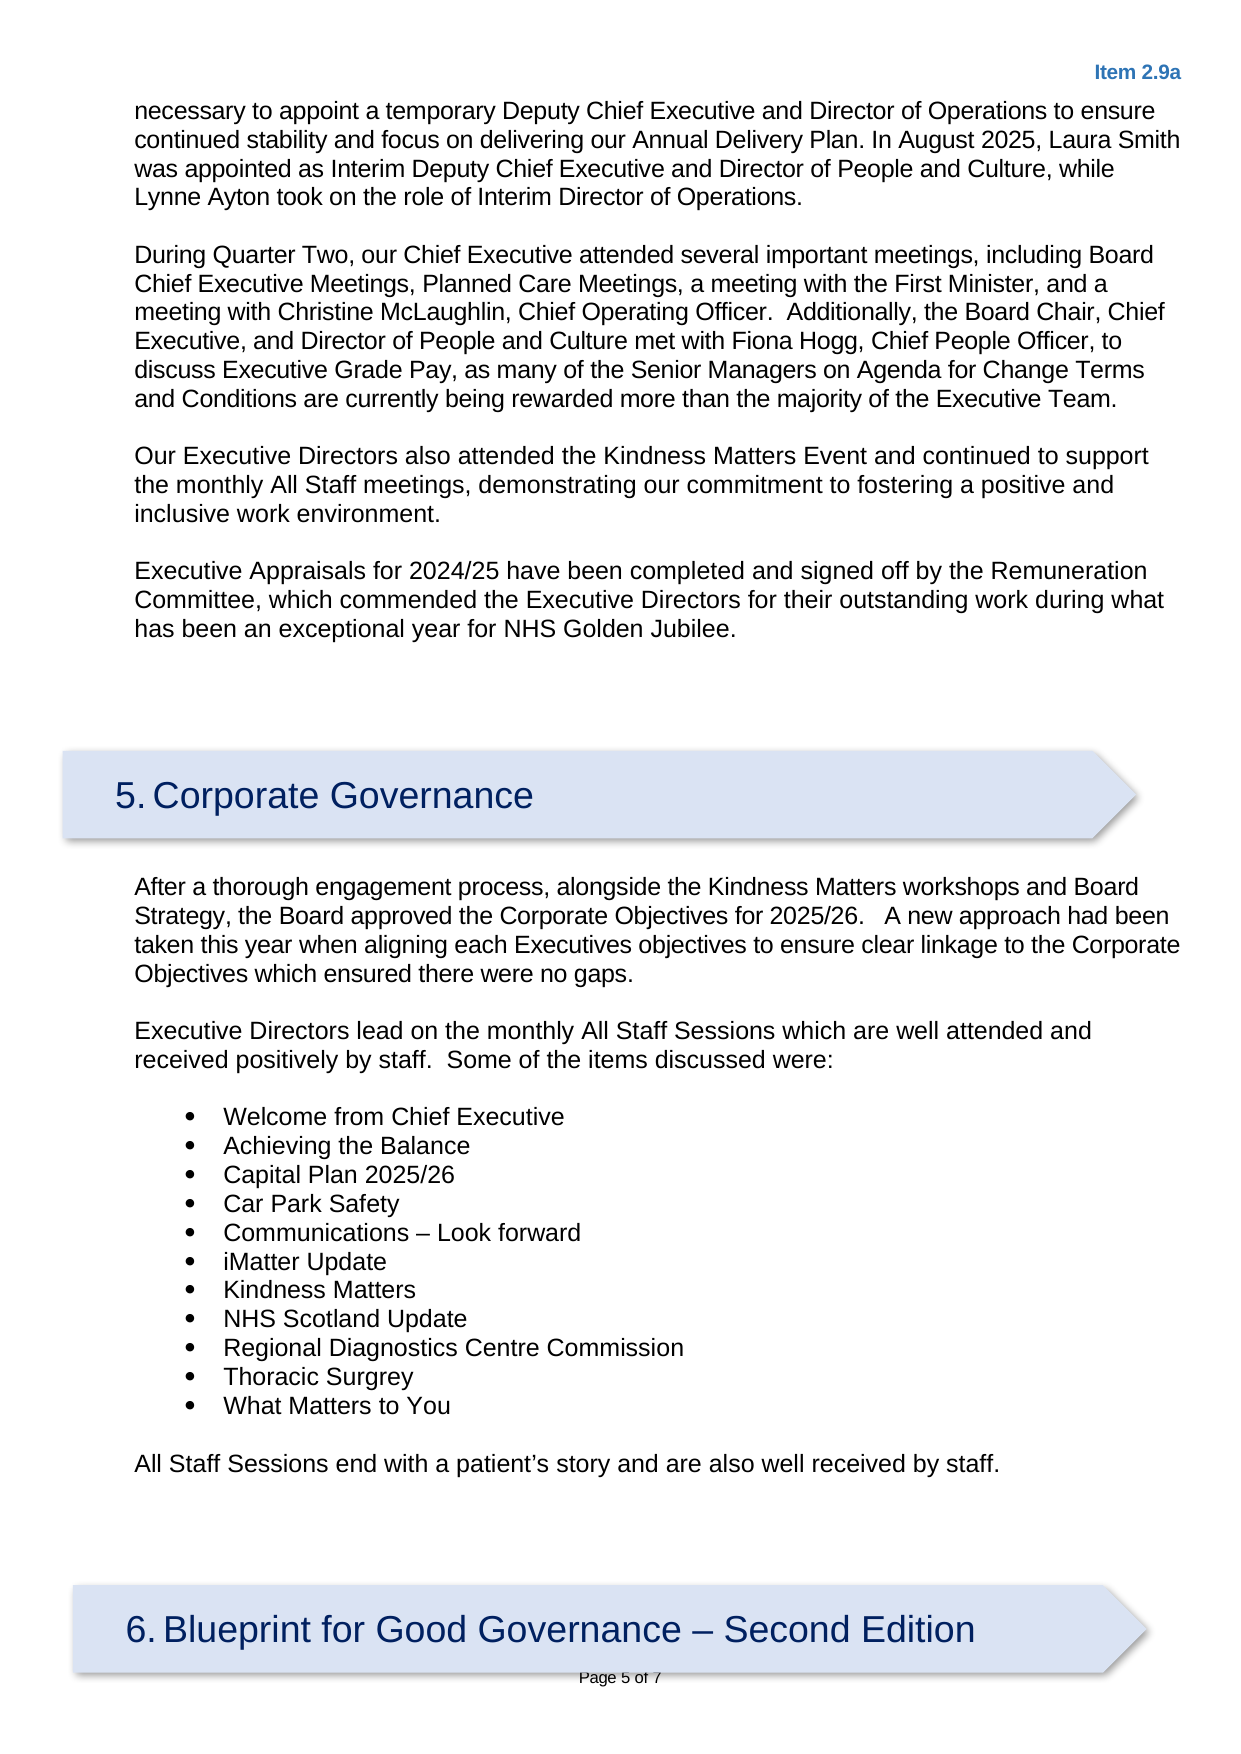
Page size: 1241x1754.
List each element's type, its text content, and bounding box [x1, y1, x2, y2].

list Thoracic Surgrey [186, 1362, 1181, 1391]
text Executive Directors lead on the monthly All Staff Sessions which are well attended and received positively by staff. Some of the items discussed were: [134, 1016, 1181, 1074]
text Executive Appraisals for 2024/25 have been completed and signed off by the Remuneration Committee, which commended the Executive Directors for their outstanding work during what has been an exceptional year for NHS Golden Jubilee. [134, 556, 1181, 642]
list What Matters to You [186, 1391, 1181, 1420]
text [134, 96, 1181, 211]
list Regional Diagnostics Centre Commission [186, 1333, 1181, 1362]
list NHS Scotland Update [186, 1304, 1181, 1333]
list iMatter Update [186, 1247, 1181, 1276]
text Our Executive Directors also attended the Kindness Matters Event and continued to support the monthly All Staff meetings, demonstrating our commitment to fostering a positive and inclusive work environment. [134, 441, 1181, 527]
list Welcome from Chief Executive [186, 1102, 1181, 1131]
text After a thorough engagement process, alongside the Kindness Matters workshops and Board Strategy, the Board approved the Corporate Objectives for 2025/26. A new approach had been taken this year when aligning each Executives objectives to ensure clear linkage to the Corporate Objectives which ensured there were no gaps. [134, 872, 1181, 987]
list Achieving the Balance [186, 1131, 1181, 1160]
list Kindness Matters [186, 1276, 1181, 1304]
list Capital Plan 2025/26 [186, 1160, 1181, 1189]
list Communications – Look forward [186, 1218, 1181, 1247]
list Car Park Safety [186, 1189, 1181, 1218]
text All Staff Sessions end with a patient’s story and are also well received by staff. [134, 1448, 1181, 1477]
text During Quarter Two, our Chief Executive attended several important meetings, including Board Chief Executive Meetings, Planned Care Meetings, a meeting with the First Minister, and a meeting with Christine McLaughlin, Chief Operating Officer. Additionally, the Board Chair, Chief Executive, and Director of People and Culture met with Fiona Hogg, Chief People Officer, to discuss Executive Grade Pay, as many of the Senior Managers on Agenda for Change Terms and Conditions are currently being rewarded more than the majority of the Executive Team. [134, 240, 1181, 412]
